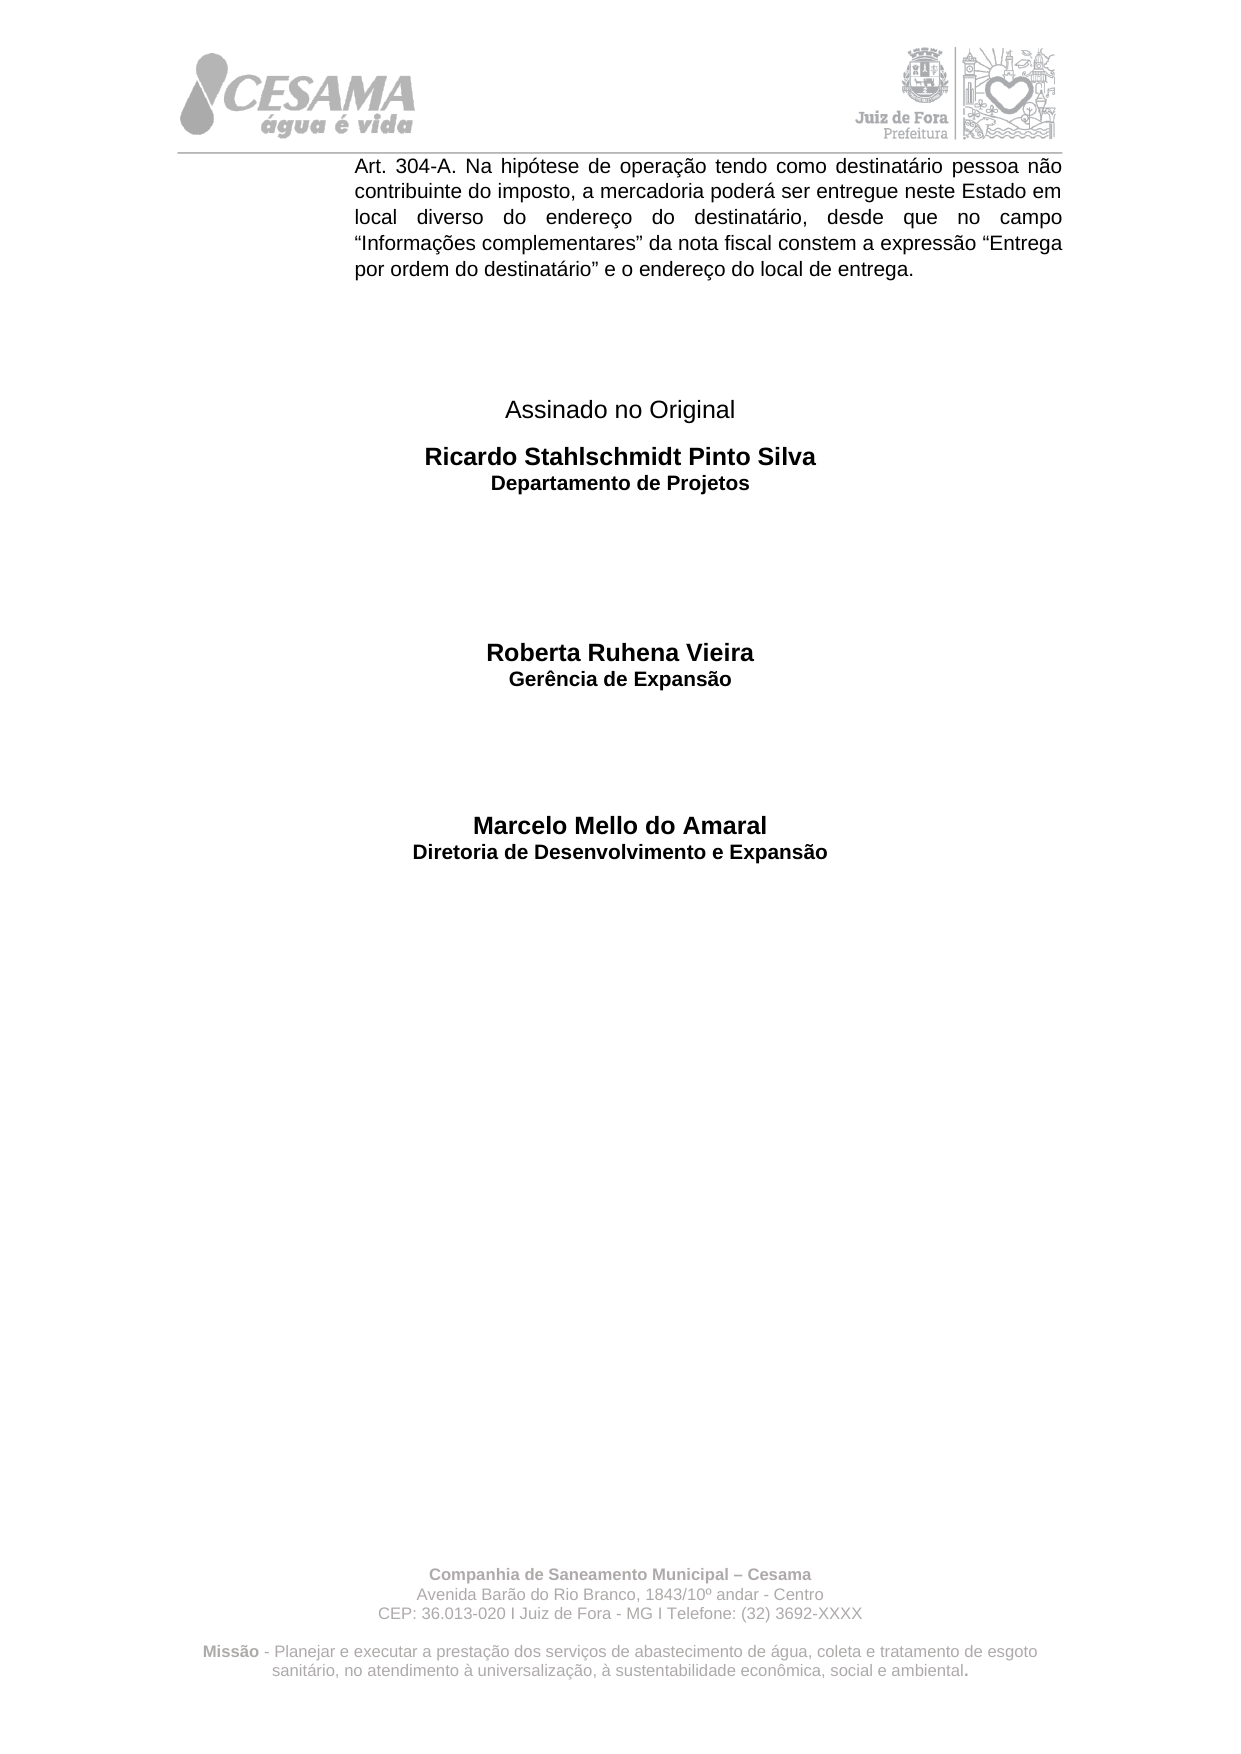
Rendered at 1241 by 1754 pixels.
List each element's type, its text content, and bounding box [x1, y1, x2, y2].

text Ricardo Stahlschmidt Pinto Silva [177, 442, 1063, 471]
text Departamento de Projetos [177, 471, 1063, 495]
text Roberta Ruhena Vieira [177, 638, 1063, 667]
text Gerência de Expansão [177, 667, 1063, 691]
text Assinado no Original [177, 395, 1063, 423]
picture [177, 47, 1063, 154]
text Art. 304-A. Na hipótese de operação tendo como destinatário pessoa não contribuinte do imposto, a mercadoria poderá ser entregue neste Estado em local diverso do endereço do destinatário, desde que no campo “Informações complementares” da nota fiscal constem a expressão “Entrega por ordem do destinatário” e o endereço do local de entrega. [354, 154, 1063, 281]
text Diretoria de Desenvolvimento e Expansão [177, 839, 1063, 863]
text Marcelo Mello do Amaral [177, 811, 1063, 839]
